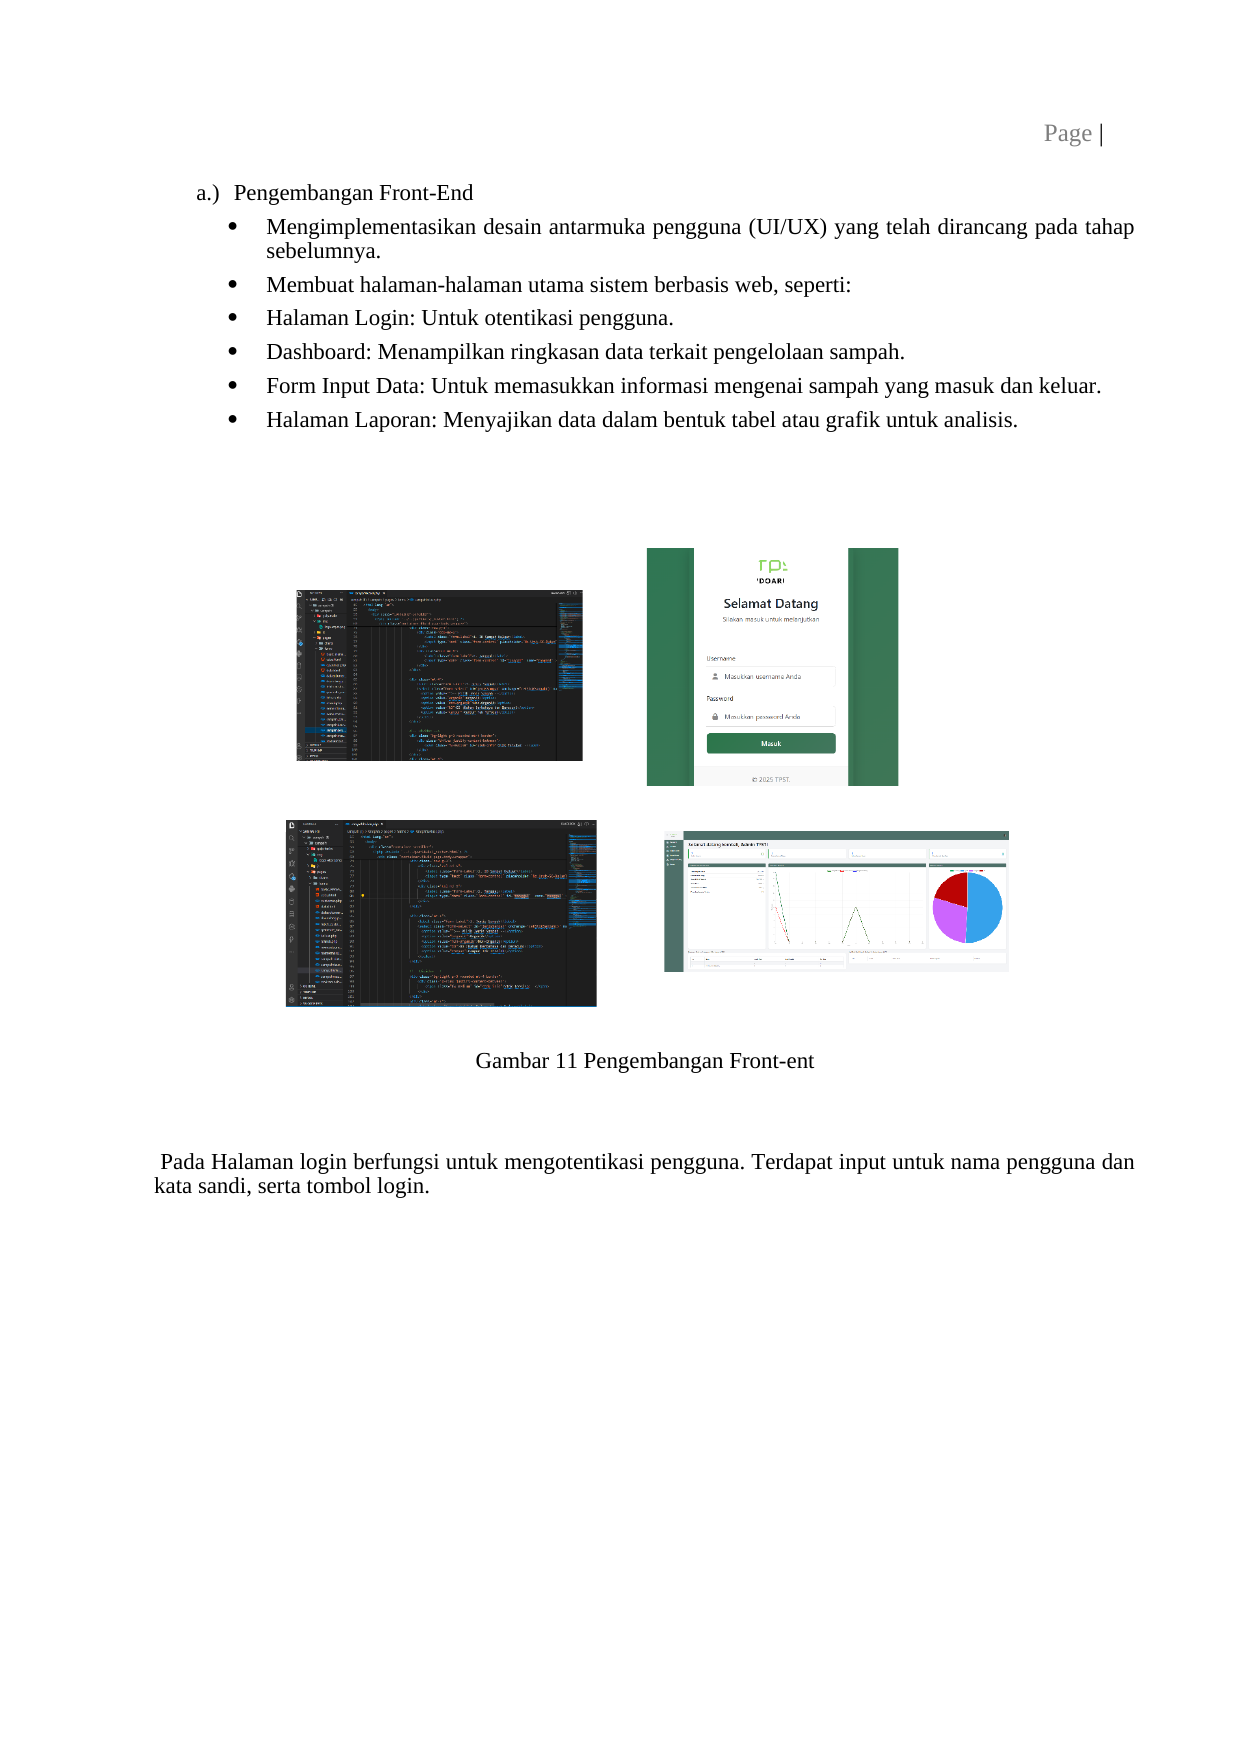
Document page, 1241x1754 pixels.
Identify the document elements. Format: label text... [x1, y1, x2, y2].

subtitle Dashboard: Menampilkan ringkasan data terkait pengelolaan sampah. [229, 341, 1136, 364]
subtitle Halaman Login: Untuk otentikasi pengguna. [229, 307, 1136, 331]
picture [285, 820, 597, 1007]
subtitle Mengimplementasikan desain antarmuka pengguna (UI/UX) yang telah dirancang pada tahap sebelumnya. [229, 215, 1136, 263]
subtitle Gambar 11 Pengembangan Front-ent [154, 1049, 1136, 1073]
picture [664, 831, 1009, 972]
picture [646, 548, 899, 786]
picture [295, 590, 583, 759]
subtitle Pada Halaman login berfungsi untuk mengotentikasi pengguna. Terdapat input untuk nama pengguna dan kata sandi, serta tombol login. [154, 1151, 1136, 1198]
subtitle Membuat halaman-halaman utama sistem berbasis web, seperti: [229, 273, 1136, 297]
subtitle Form Input Data: Untuk memasukkan informasi mengenai sampah yang masuk dan keluar. [229, 374, 1136, 398]
subtitle Halaman Laporan: Menyajikan data dalam bentuk tabel atau grafik untuk analisis. [229, 408, 1136, 432]
subtitle Pengembangan Front-End [196, 182, 1136, 206]
